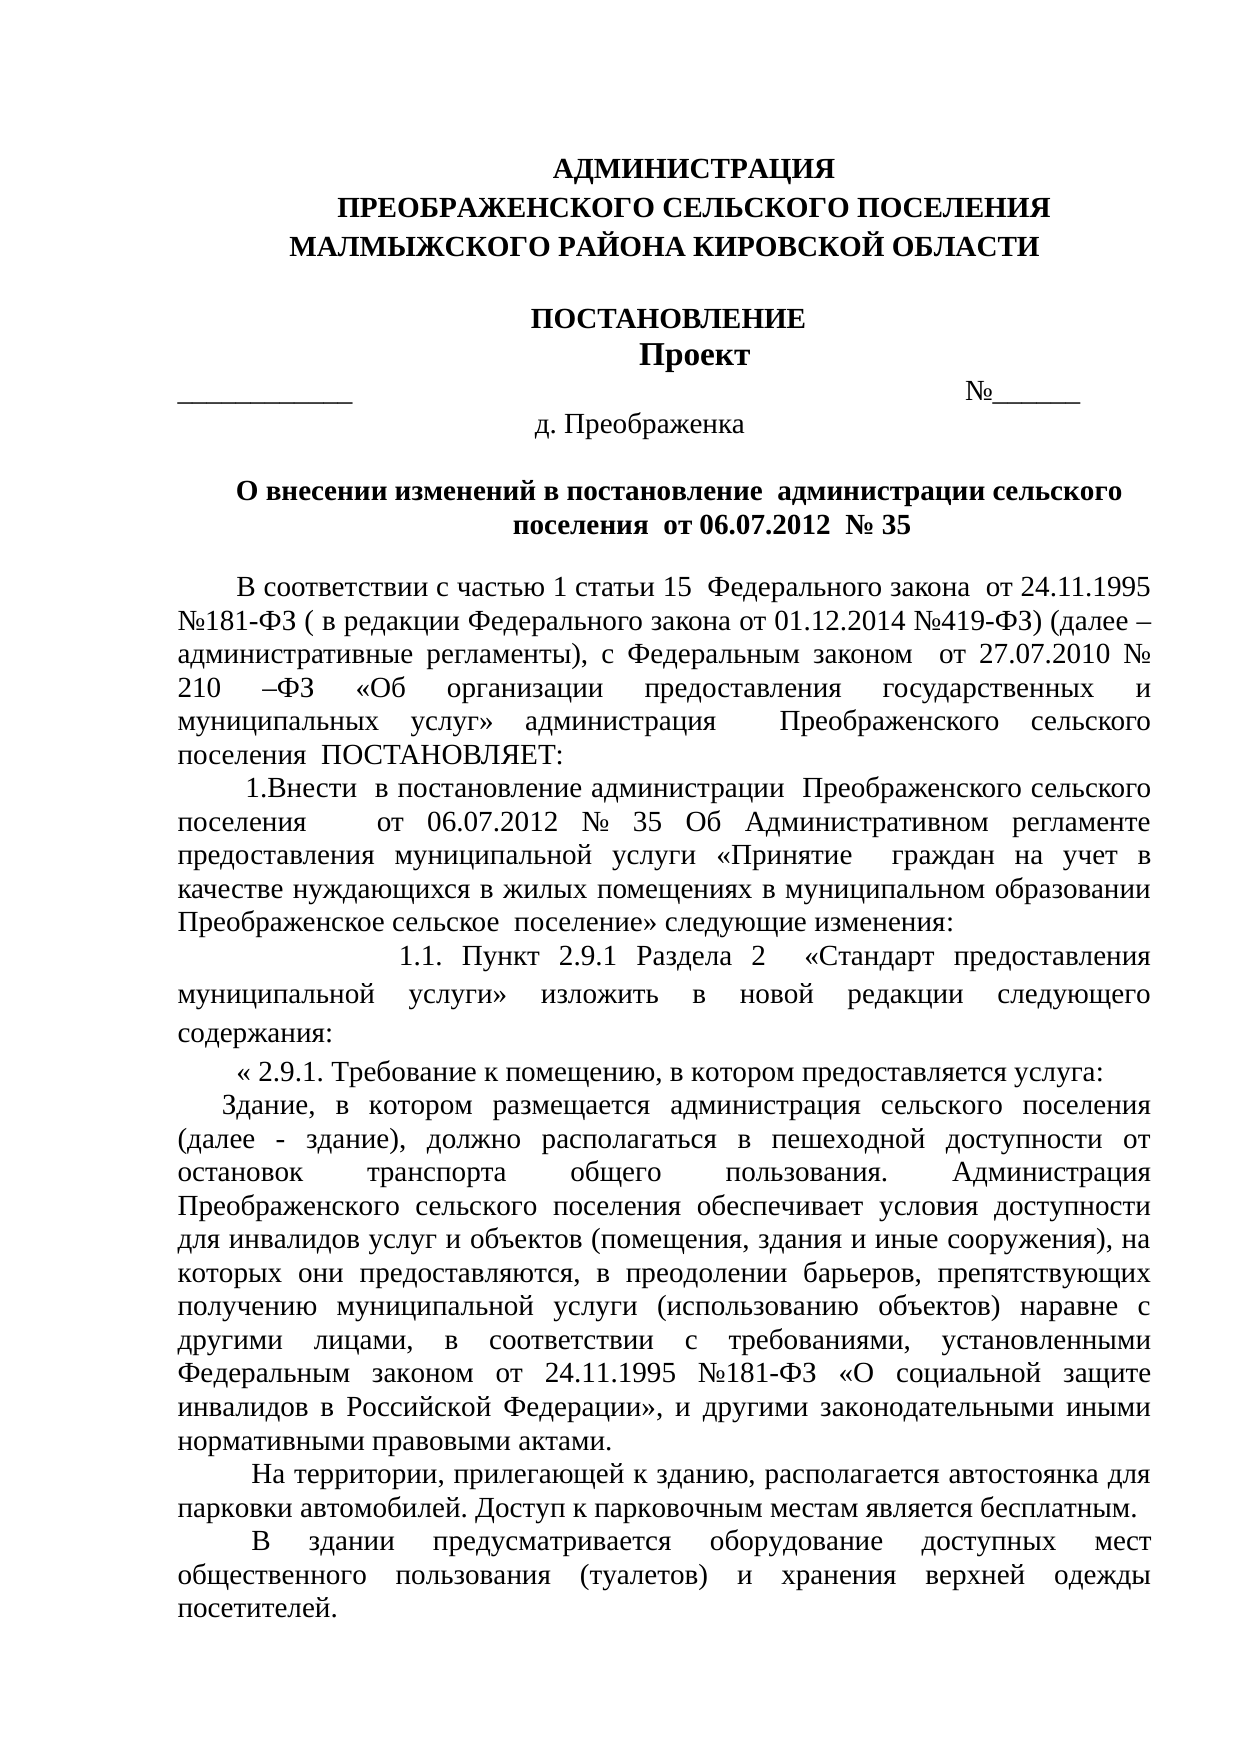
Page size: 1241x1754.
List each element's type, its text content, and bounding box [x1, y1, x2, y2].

text д. Преображенка [177, 406, 1152, 440]
text О внесении изменений в постановление администрации сельского [177, 473, 1152, 507]
text В соответствии с частью 1 статьи 15 Федерального закона от 24.11.1995 №181-ФЗ ( в редакции Федерального закона от 01.12.2014 №419-ФЗ) (далее –административные регламенты), с Федеральным законом от 27.07.2010 № 210 –ФЗ «Об организации предоставления государственных и муниципальных услуг» администрация Преображенского сельского поселения ПОСТАНОВЛЯЕТ: [177, 569, 1152, 770]
text АДМИНИСТРАЦИЯ [177, 152, 1152, 185]
text ПРЕОБРАЖЕНСКОГО СЕЛЬСКОГО ПОСЕЛЕНИЯ МАЛМЫЖСКОГО РАЙОНА КИРОВСКОЙ ОБЛАСТИ [177, 190, 1152, 262]
text На территории, прилегающей к зданию, располагается автостоянка для парковки автомобилей. Доступ к парковочным местам является бесплатным. [177, 1456, 1152, 1523]
text ____________ №______ [177, 373, 1152, 406]
text Проект [177, 334, 1152, 373]
text ПОСТАНОВЛЕНИЕ [177, 301, 1152, 334]
text 1.Внести в постановление администрации Преображенского сельского поселения от 06.07.2012 № 35 Об Административном регламенте предоставления муниципальной услуги «Принятие граждан на учет в качестве нуждающихся в жилых помещениях в муниципальном образовании Преображенское сельское поселение» следующие изменения: [177, 770, 1152, 938]
text « 2.9.1. Требование к помещению, в котором предоставляется услуга: [177, 1054, 1152, 1087]
text В здании предусматривается оборудование доступных мест общественного пользования (туалетов) и хранения верхней одежды посетителей. [177, 1523, 1152, 1624]
text 1.1. Пункт 2.9.1 Раздела 2 «Стандарт предоставления муниципальной услуги» изложить в новой редакции следующего содержания: [177, 938, 1152, 1049]
text Здание, в котором размещается администрация сельского поселения (далее - здание), должно располагаться в пешеходной доступности от остановок транспорта общего пользования. Администрация Преображенского сельского поселения обеспечивает условия доступности для инвалидов услуг и объектов (помещения, здания и иные сооружения), на которых они предоставляются, в преодолении барьеров, препятствующих получению муниципальной услуги (использованию объектов) наравне с другими лицами, в соответствии с требованиями, установленными Федеральным законом от 24.11.1995 №181-ФЗ «О социальной защите инвалидов в Российской Федерации», и другими законодательными иными нормативными правовыми актами. [177, 1087, 1152, 1456]
text поселения от 06.07.2012 № 35 [177, 507, 1152, 540]
